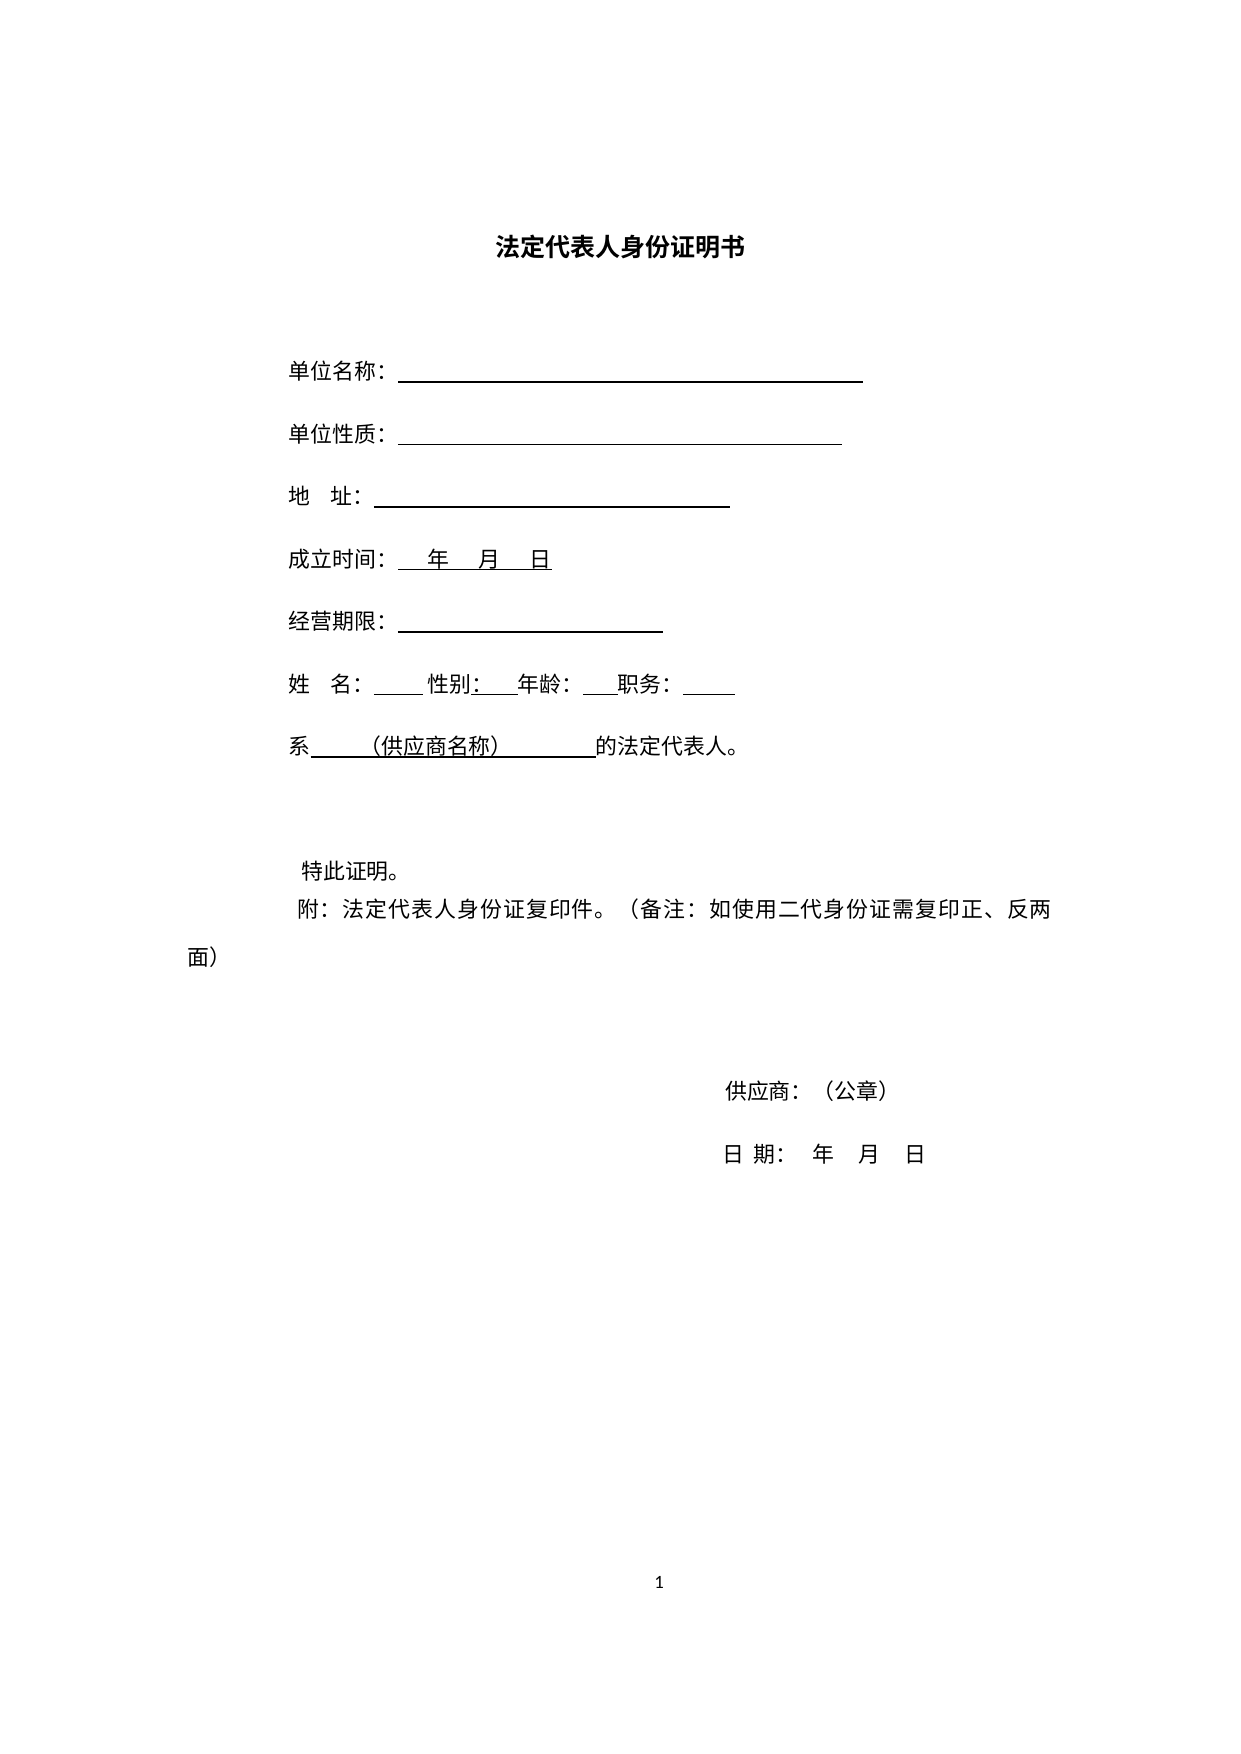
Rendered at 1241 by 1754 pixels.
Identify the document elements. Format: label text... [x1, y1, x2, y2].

text 经营期限： [251, 579, 1053, 642]
text 成立时间： 年 月 日 [251, 517, 1053, 579]
text 单位性质： [251, 392, 1053, 454]
text 地 址： [251, 454, 1053, 517]
text 系 （供应商名称） 的法定代表人。 [251, 704, 1053, 767]
text 日 期： 年 月 日 [187, 1112, 1053, 1174]
text 供应商：（公章） [712, 1049, 1053, 1112]
text 姓 名： 性别： 年龄： 职务： [251, 642, 1053, 704]
text 法定代表人身份证明书 [187, 227, 1053, 263]
text 附：法定代表人身份证复印件。（备注：如使用二代身份证需复印正、反两面） [187, 892, 1053, 971]
text 特此证明。 [251, 829, 1053, 892]
text 单位名称： [251, 329, 1053, 392]
